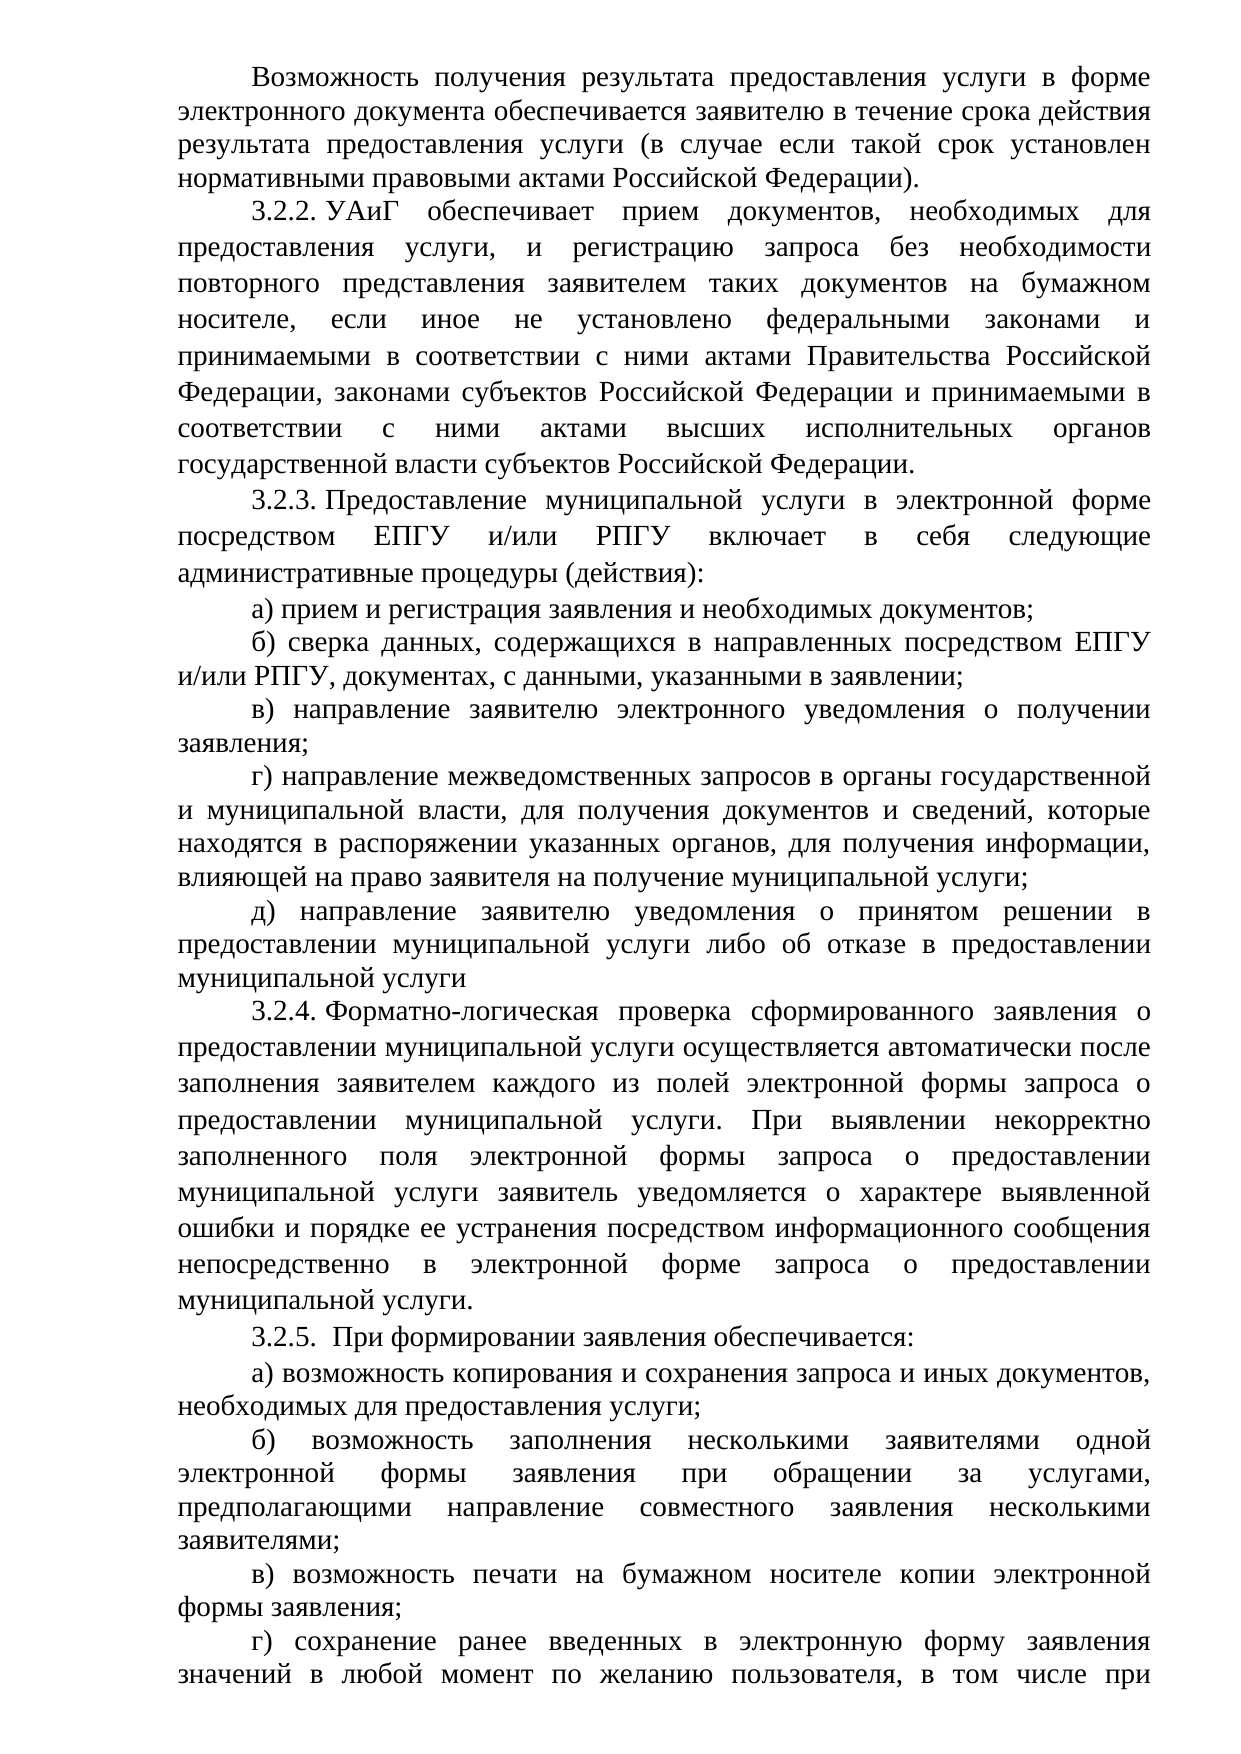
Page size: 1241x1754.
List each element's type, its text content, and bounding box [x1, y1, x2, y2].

text а) возможность копирования и сохранения запроса и иных документов, необходимых для предоставления услуги; [177, 1355, 1152, 1422]
text Возможность получения результата предоставления услуги в форме электронного документа обеспечивается заявителю в течение срока действия результата предоставления услуги (в случае если такой срок установлен нормативными правовыми актами Российской Федерации). [177, 59, 1152, 193]
list Предоставление муниципальной услуги в электронной форме посредством ЕПГУ и/или РПГУ включает в себя следующие административные процедуры (действия): [177, 482, 1152, 588]
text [177, 1623, 1152, 1690]
text в) возможность печати на бумажном носителе копии электронной формы заявления; [177, 1556, 1152, 1623]
text д) направление заявителю уведомления о принятом решении в предоставлении муниципальной услуги либо об отказе в предоставлении муниципальной услуги [177, 893, 1152, 993]
list УАиГ обеспечивает прием документов, необходимых для предоставления услуги, и регистрацию запроса без необходимости повторного представления заявителем таких документов на бумажном носителе, если иное не установлено федеральными законами и принимаемыми в соответствии с ними актами Правительства Российской Федерации, законами субъектов Российской Федерации и принимаемыми в соответствии с ними актами высших исполнительных органов государственной власти субъектов Российской Федерации. [177, 193, 1152, 480]
list Форматно-логическая проверка сформированного заявления о предоставлении муниципальной услуги осуществляется автоматически после заполнения заявителем каждого из полей электронной формы запроса о предоставлении муниципальной услуги. При выявлении некорректно заполненного поля электронной формы запроса о предоставлении муниципальной услуги заявитель уведомляется о характере выявленной ошибки и порядке ее устранения посредством информационного сообщения непосредственно в электронной форме запроса о предоставлении муниципальной услуги. [177, 993, 1152, 1316]
list При формировании заявления обеспечивается: [177, 1319, 1152, 1352]
text б) возможность заполнения несколькими заявителями одной электронной формы заявления при обращении за услугами, предполагающими направление совместного заявления несколькими заявителями; [177, 1422, 1152, 1556]
text в) направление заявителю электронного уведомления о получении заявления; [177, 691, 1152, 758]
text а) прием и регистрация заявления и необходимых документов; [177, 591, 1152, 624]
text г) направление межведомственных запросов в органы государственной и муниципальной власти, для получения документов и сведений, которые находятся в распоряжении указанных органов, для получения информации, влияющей на право заявителя на получение муниципальной услуги; [177, 758, 1152, 893]
text б) сверка данных, содержащихся в направленных посредством ЕПГУ и/или РПГУ, документах, с данными, указанными в заявлении; [177, 624, 1152, 691]
